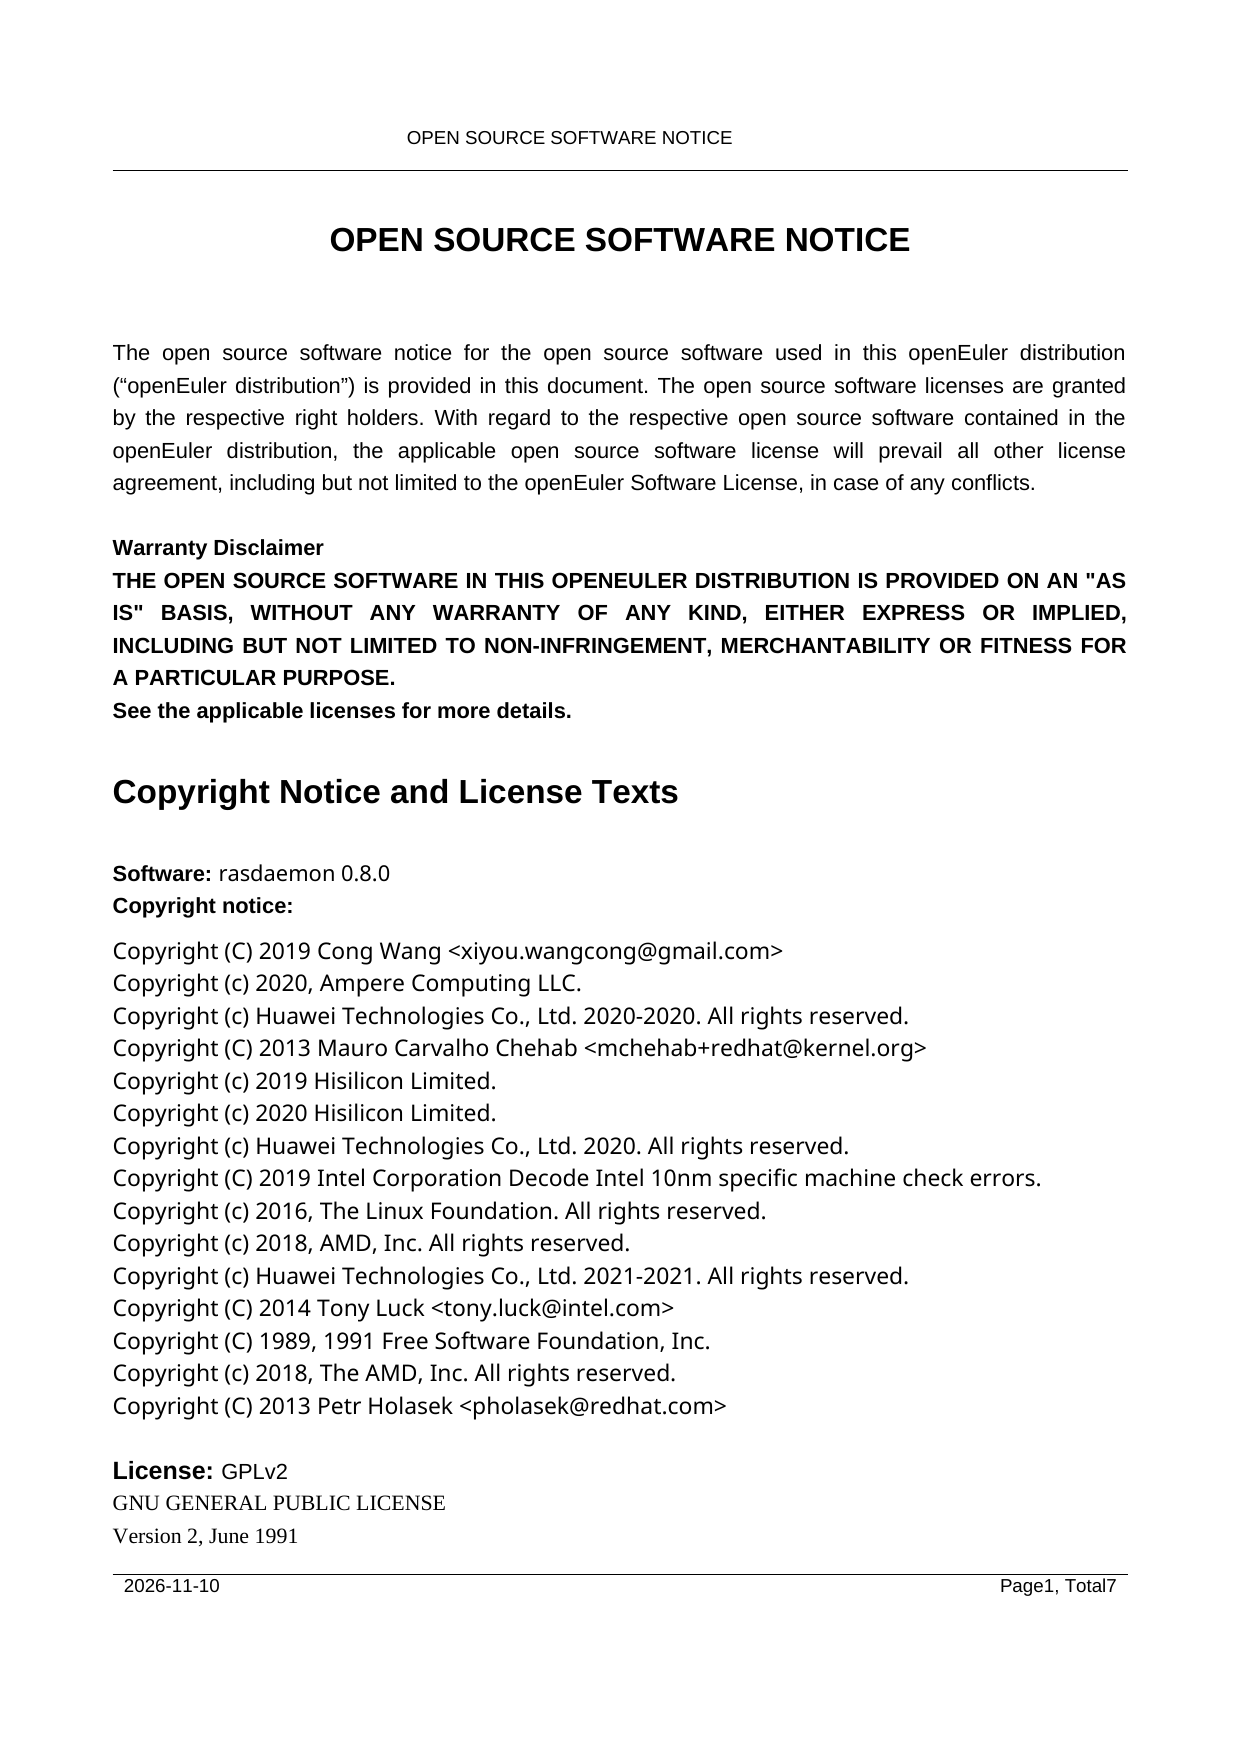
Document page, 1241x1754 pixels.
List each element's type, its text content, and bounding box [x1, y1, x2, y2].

text Copyright Notice and License Texts [112, 759, 1128, 824]
text Warranty Disclaimer [112, 531, 1128, 564]
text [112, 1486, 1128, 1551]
title Software: rasdaemon 0.8.0 [112, 856, 1128, 889]
text The open source software notice for the open source software used in this openEuler distribution (“openEuler distribution”) is provided in this document. The open source software licenses are granted by the respective right holders. With regard to the respective open source software contained in the openEuler distribution, the applicable open source software license will prevail all other license agreement, including but not limited to the openEuler Software License, in case of any conflicts. [112, 336, 1128, 499]
text License: GPLv2 [112, 1454, 1128, 1486]
text THE OPEN SOURCE SOFTWARE IN THIS OPENEULER DISTRIBUTION IS PROVIDED ON AN "AS IS" BASIS, WITHOUT ANY WARRANTY OF ANY KIND, EITHER EXPRESS OR IMPLIED, INCLUDING BUT NOT LIMITED TO NON-INFRINGEMENT, MERCHANTABILITY OR FITNESS FOR A PARTICULAR PURPOSE. See the applicable licenses for more details. [112, 564, 1128, 726]
text Copyright notice: [112, 889, 1128, 921]
text Copyright (C) 2019 Cong Wang <xiyou.wangcong@gmail.com> Copyright (c) 2020, Ampere Computing LLC. Copyright (c) Huawei Technologies Co., Ltd. 2020-2020. All rights reserved. Copyright (C) 2013 Mauro Carvalho Chehab <mchehab+redhat@kernel.org> Copyright (c) 2019 Hisilicon Limited. Copyright (c) 2020 Hisilicon Limited. Copyright (c) Huawei Technologies Co., Ltd. 2020. All rights reserved. Copyright (C) 2019 Intel Corporation Decode Intel 10nm specific machine check errors. Copyright (c) 2016, The Linux Foundation. All rights reserved. Copyright (c) 2018, AMD, Inc. All rights reserved. Copyright (c) Huawei Technologies Co., Ltd. 2021-2021. All rights reserved. Copyright (C) 2014 Tony Luck <tony.luck@intel.com> Copyright (C) 1989, 1991 Free Software Foundation, Inc. Copyright (c) 2018, The AMD, Inc. All rights reserved. Copyright (C) 2013 Petr Holasek <pholasek@redhat.com> [112, 934, 1128, 1454]
text OPEN SOURCE SOFTWARE NOTICE [112, 206, 1128, 271]
